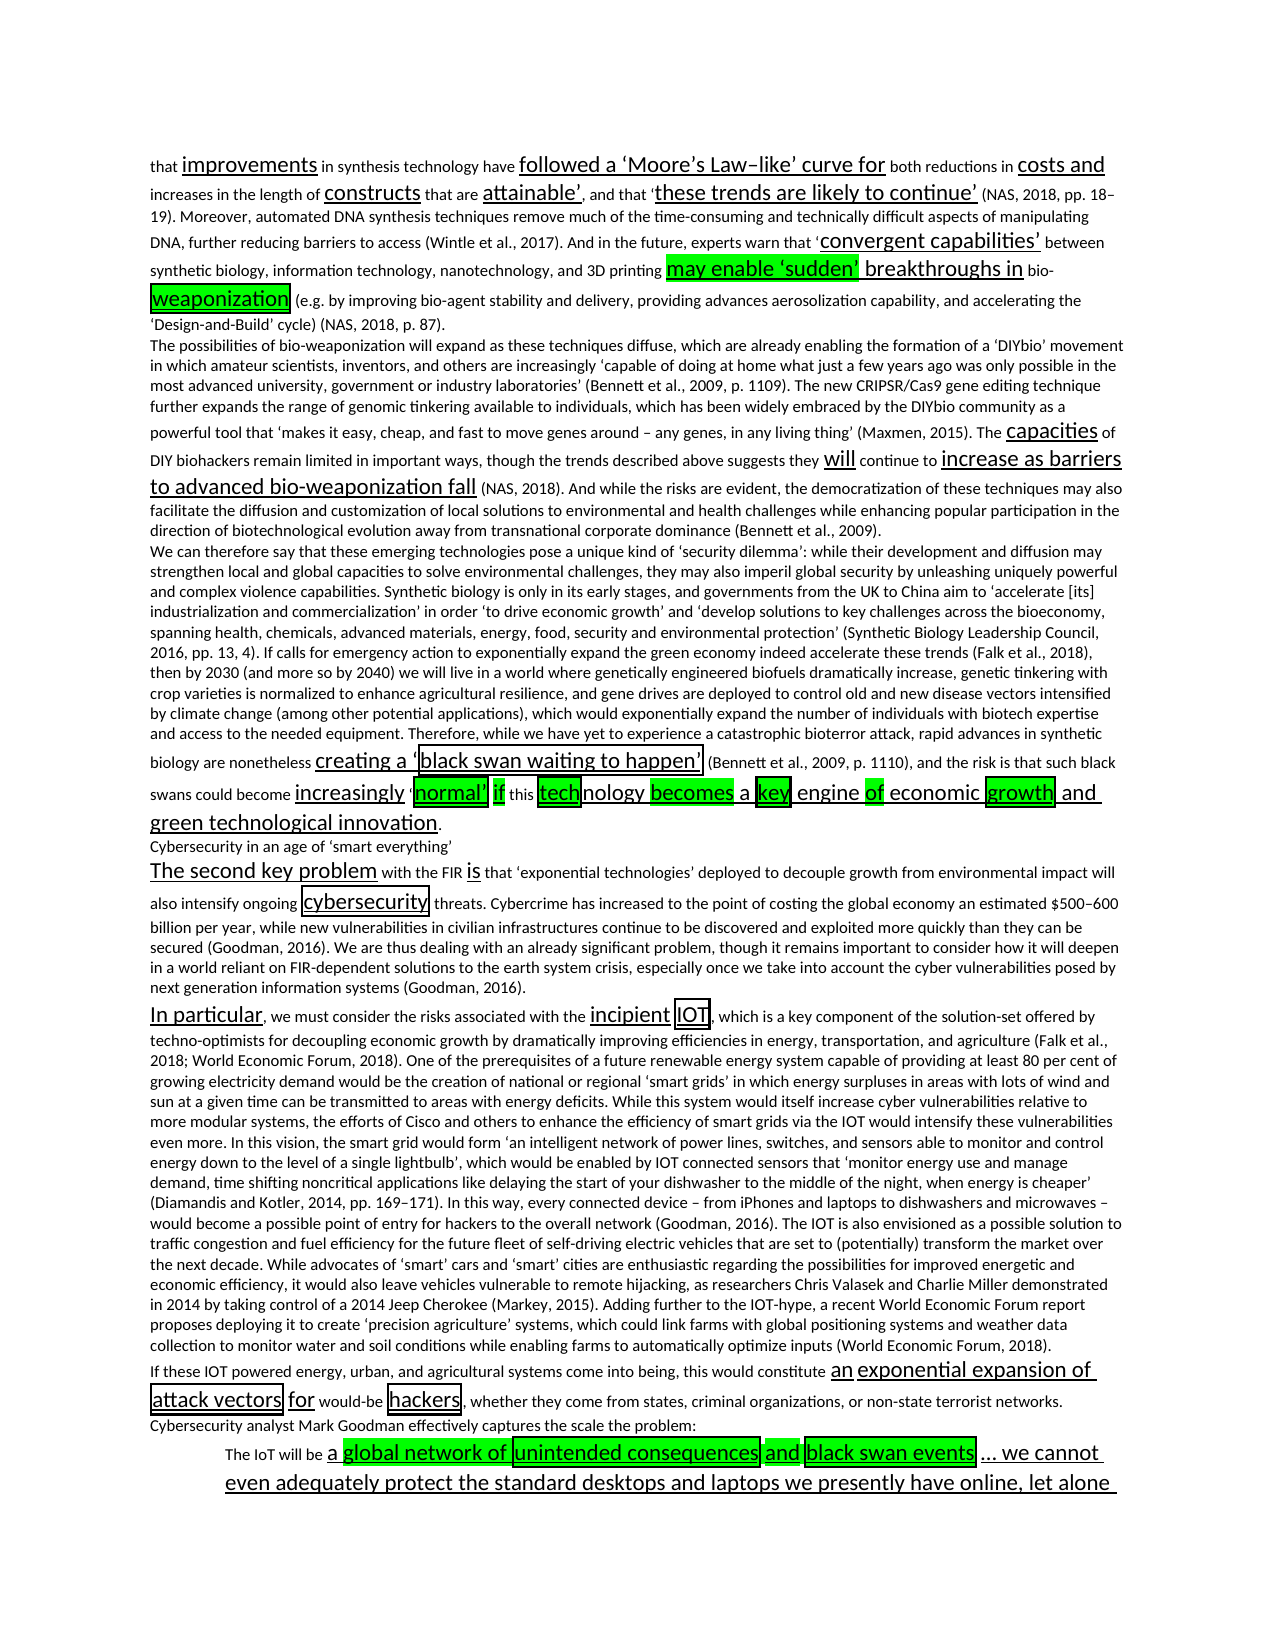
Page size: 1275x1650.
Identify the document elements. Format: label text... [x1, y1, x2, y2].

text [150, 150, 1125, 335]
text If these IOT powered energy, urban, and agricultural systems come into being, this would constitute an exponential expansion of attack vectors for would-be hackers, whether they come from states, criminal organizations, or non-state terrorist networks. Cybersecurity analyst Mark Goodman effectively captures the scale the problem: [150, 1355, 1125, 1436]
text The second key problem with the FIR is that ‘exponential technologies’ deployed to decouple growth from environmental impact will also intensify ongoing cybersecurity threats. Cybercrime has increased to the point of costing the global economy an estimated $500–600 billion per year, while new vulnerabilities in civilian infrastructures continue to be discovered and exploited more quickly than they can be secured (Goodman, 2016). We are thus dealing with an already significant problem, though it remains important to consider how it will deepen in a world reliant on FIR-dependent solutions to the earth system crisis, especially once we take into account the cyber vulnerabilities posed by next generation information systems (Goodman, 2016). [150, 857, 1125, 998]
text Cybersecurity in an age of ‘smart everything’ [150, 836, 1125, 857]
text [225, 1436, 1125, 1496]
text In particular, we must consider the risks associated with the incipient IOT, which is a key component of the solution-set offered by techno-optimists for decoupling economic growth by dramatically improving efficiencies in energy, transportation, and agriculture (Falk et al., 2018; World Economic Forum, 2018). One of the prerequisites of a future renewable energy system capable of providing at least 80 per cent of growing electricity demand would be the creation of national or regional ‘smart grids’ in which energy surpluses in areas with lots of wind and sun at a given time can be transmitted to areas with energy deficits. While this system would itself increase cyber vulnerabilities relative to more modular systems, the efforts of Cisco and others to enhance the efficiency of smart grids via the IOT would intensify these vulnerabilities even more. In this vision, the smart grid would form ‘an intelligent network of power lines, switches, and sensors able to monitor and control energy down to the level of a single lightbulb’, which would be enabled by IOT connected sensors that ‘monitor energy use and manage demand, time shifting noncritical applications like delaying the start of your dishwasher to the middle of the night, when energy is cheaper’ (Diamandis and Kotler, 2014, pp. 169–171). In this way, every connected device – from iPhones and laptops to dishwashers and microwaves – would become a possible point of entry for hackers to the overall network (Goodman, 2016). The IOT is also envisioned as a possible solution to traffic congestion and fuel efficiency for the future fleet of self-driving electric vehicles that are set to (potentially) transform the market over the next decade. While advocates of ‘smart’ cars and ‘smart’ cities are enthusiastic regarding the possibilities for improved energetic and economic efficiency, it would also leave vehicles vulnerable to remote hijacking, as researchers Chris Valasek and Charlie Miller demonstrated in 2014 by taking control of a 2014 Jeep Cherokee (Markey, 2015). Adding further to the IOT-hype, a recent World Economic Forum report proposes deploying it to create ‘precision agriculture’ systems, which could link farms with global positioning systems and weather data collection to monitor water and soil conditions while enabling farms to automatically optimize inputs (World Economic Forum, 2018). [150, 998, 1125, 1355]
text The possibilities of bio-weaponization will expand as these techniques diffuse, which are already enabling the formation of a ‘DIYbio’ movement in which amateur scientists, inventors, and others are increasingly ‘capable of doing at home what just a few years ago was only possible in the most advanced university, government or industry laboratories’ (Bennett et al., 2009, p. 1109). The new CRIPSR/Cas9 gene editing technique further expands the range of genomic tinkering available to individuals, which has been widely embraced by the DIYbio community as a powerful tool that ‘makes it easy, cheap, and fast to move genes around – any genes, in any living thing’ (Maxmen, 2015). The capacities of DIY biohackers remain limited in important ways, though the trends described above suggests they will continue to increase as barriers to advanced bio-weaponization fall (NAS, 2018). And while the risks are evident, the democratization of these techniques may also facilitate the diffusion and customization of local solutions to environmental and health challenges while enhancing popular participation in the direction of biotechnological evolution away from transnational corporate dominance (Bennett et al., 2009). [150, 335, 1125, 541]
text We can therefore say that these emerging technologies pose a unique kind of ‘security dilemma’: while their development and diffusion may strengthen local and global capacities to solve environmental challenges, they may also imperil global security by unleashing uniquely powerful and complex violence capabilities. Synthetic biology is only in its early stages, and governments from the UK to China aim to ‘accelerate [its] industrialization and commercialization’ in order ‘to drive economic growth’ and ‘develop solutions to key challenges across the bioeconomy, spanning health, chemicals, advanced materials, energy, food, security and environmental protection’ (Synthetic Biology Leadership Council, 2016, pp. 13, 4). If calls for emergency action to exponentially expand the green economy indeed accelerate these trends (Falk et al., 2018), then by 2030 (and more so by 2040) we will live in a world where genetically engineered biofuels dramatically increase, genetic tinkering with crop varieties is normalized to enhance agricultural resilience, and gene drives are deployed to control old and new disease vectors intensified by climate change (among other potential applications), which would exponentially expand the number of individuals with biotech expertise and access to the needed equipment. Therefore, while we have yet to experience a catastrophic bioterror attack, rapid advances in synthetic biology are nonetheless creating a ‘black swan waiting to happen’ (Bennett et al., 2009, p. 1110), and the risk is that such black swans could become increasingly ‘normal’ if this technology becomes a key engine of economic growth and green technological innovation. [150, 541, 1125, 836]
